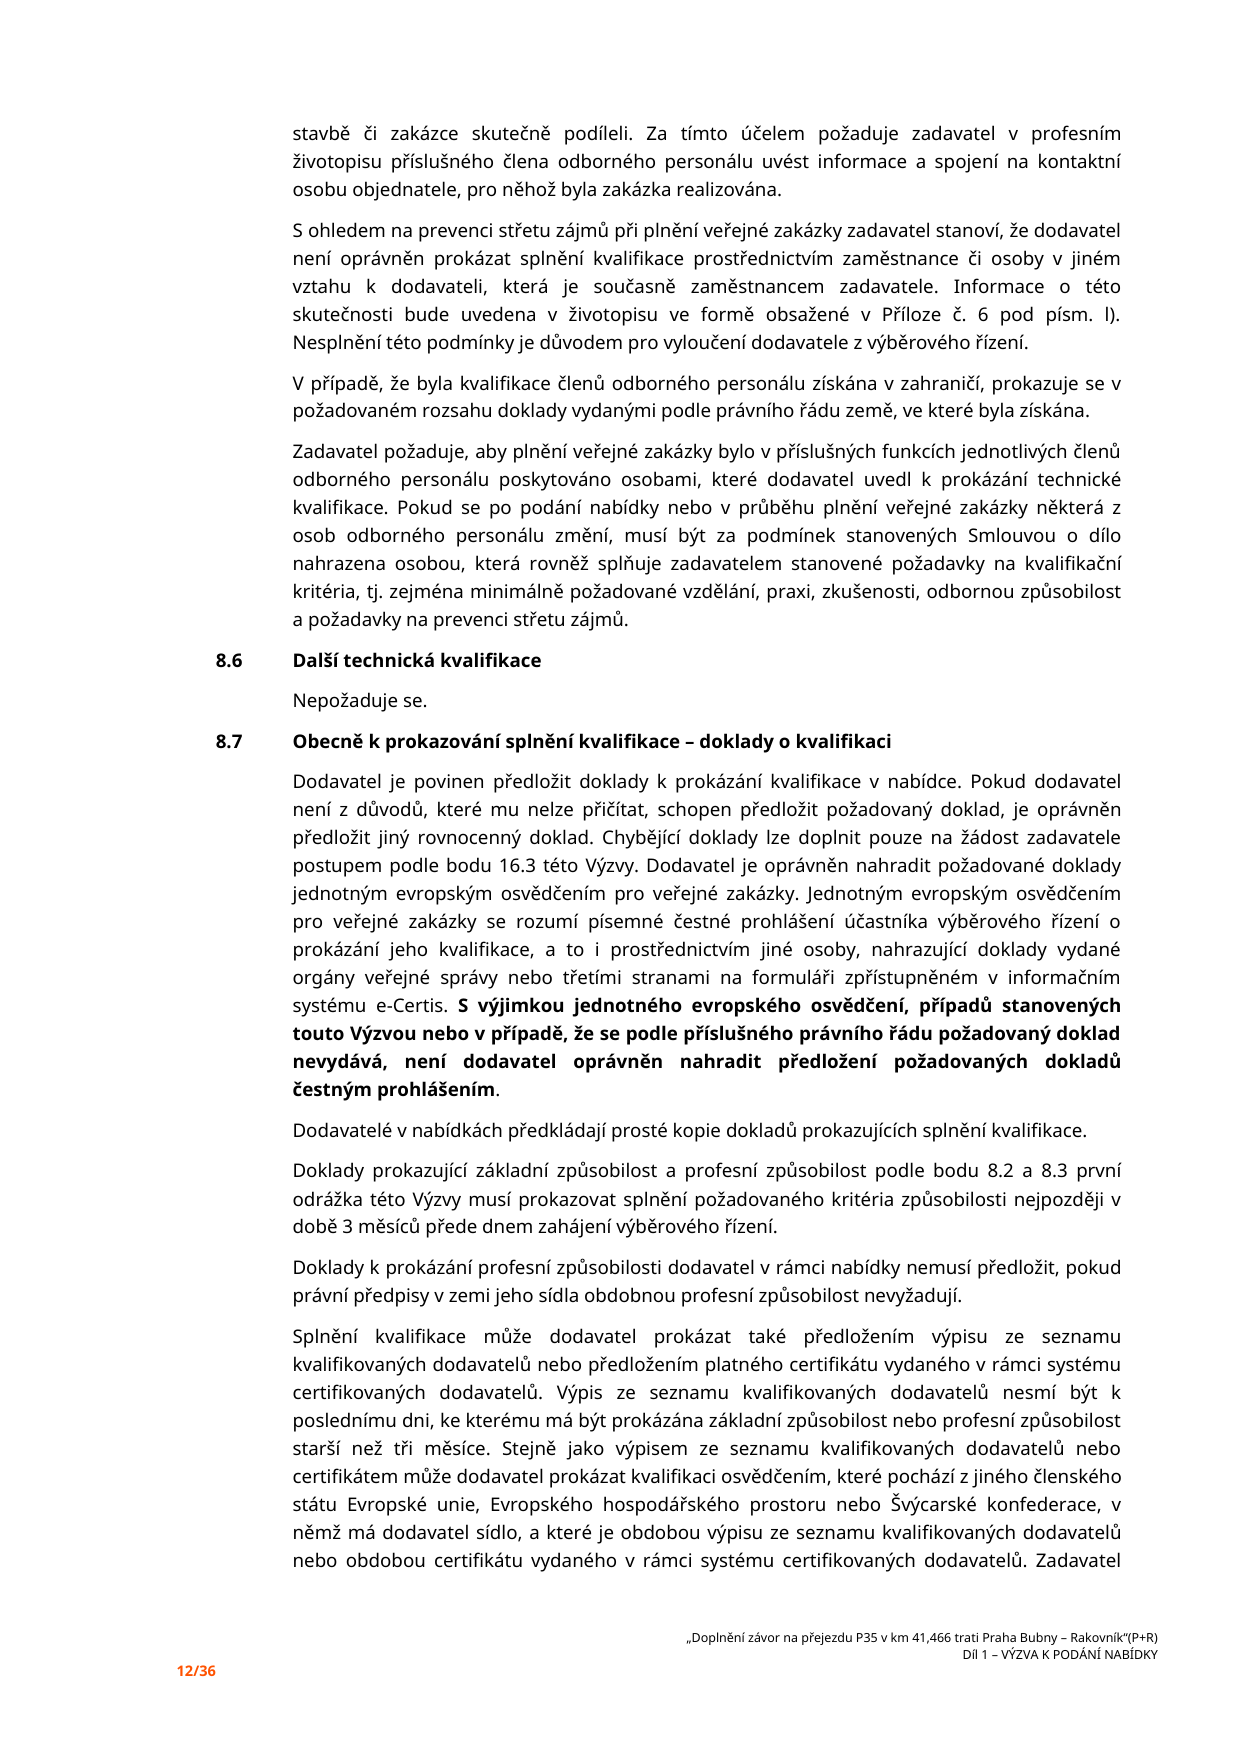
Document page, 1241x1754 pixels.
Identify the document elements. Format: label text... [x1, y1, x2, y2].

text Doklady prokazující základní způsobilost a profesní způsobilost podle bodu 8.2 a 8.3 první odrážka této Výzvy musí prokazovat splnění požadovaného kritéria způsobilosti nejpozději v době 3 měsíců přede dnem zahájení výběrového řízení. [292, 1158, 1122, 1239]
text Dodavatel je povinen předložit doklady k prokázání kvalifikace v nabídce. Pokud dodavatel není z důvodů, které mu nelze přičítat, schopen předložit požadovaný doklad, je oprávněn předložit jiný rovnocenný doklad. Chybějící doklady lze doplnit pouze na žádost zadavatele postupem podle bodu 16.3 této Výzvy. Dodavatel je oprávněn nahradit požadované doklady jednotným evropským osvědčením pro veřejné zakázky. Jednotným evropským osvědčením pro veřejné zakázky se rozumí písemné čestné prohlášení účastníka výběrového řízení o prokázání jeho kvalifikace, a to i prostřednictvím jiné osoby, nahrazující doklady vydané orgány veřejné správy nebo třetími stranami na formuláři zpřístupněném v informačním systému e-Certis. S výjimkou jednotného evropského osvědčení, případů stanovených touto Výzvou nebo v případě, že se podle příslušného právního řádu požadovaný doklad nevydává, není dodavatel oprávněn nahradit předložení požadovaných dokladů čestným prohlášením. [292, 768, 1122, 1102]
text Dodavatelé v nabídkách předkládají prosté kopie dokladů prokazujících splnění kvalifikace. [292, 1117, 1122, 1143]
text Nepožaduje se. [292, 687, 1122, 713]
text S ohledem na prevenci střetu zájmů při plnění veřejné zakázky zadavatel stanoví, že dodavatel není oprávněn prokázat splnění kvalifikace prostřednictvím zaměstnance či osoby v jiném vztahu k dodavateli, která je současně zaměstnancem zadavatele. Informace o této skutečnosti bude uvedena v životopisu ve formě obsažené v Příloze č. 6 pod písm. l). Nesplnění této podmínky je důvodem pro vyloučení dodavatele z výběrového řízení. [292, 217, 1122, 355]
text Obecně k prokazování splnění kvalifikace – doklady o kvalifikaci [216, 728, 1122, 753]
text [292, 1323, 1122, 1573]
text Doklady k prokázání profesní způsobilosti dodavatel v rámci nabídky nemusí předložit, pokud právní předpisy v zemi jeho sídla obdobnou profesní způsobilost nevyžadují. [292, 1254, 1122, 1308]
text Další technická kvalifikace [216, 647, 1122, 672]
text Zadavatel požaduje, aby plnění veřejné zakázky bylo v příslušných funkcích jednotlivých členů odborného personálu poskytováno osobami, které dodavatel uvedl k prokázání technické kvalifikace. Pokud se po podání nabídky nebo v průběhu plnění veřejné zakázky některá z osob odborného personálu změní, musí být za podmínek stanovených Smlouvou o dílo nahrazena osobou, která rovněž splňuje zadavatelem stanovené požadavky na kvalifikační kritéria, tj. zejména minimálně požadované vzdělání, praxi, zkušenosti, odbornou způsobilost a požadavky na prevenci střetu zájmů. [292, 438, 1122, 632]
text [292, 121, 1122, 202]
text V případě, že byla kvalifikace členů odborného personálu získána v zahraničí, prokazuje se v požadovaném rozsahu doklady vydanými podle právního řádu země, ve které byla získána. [292, 370, 1122, 423]
